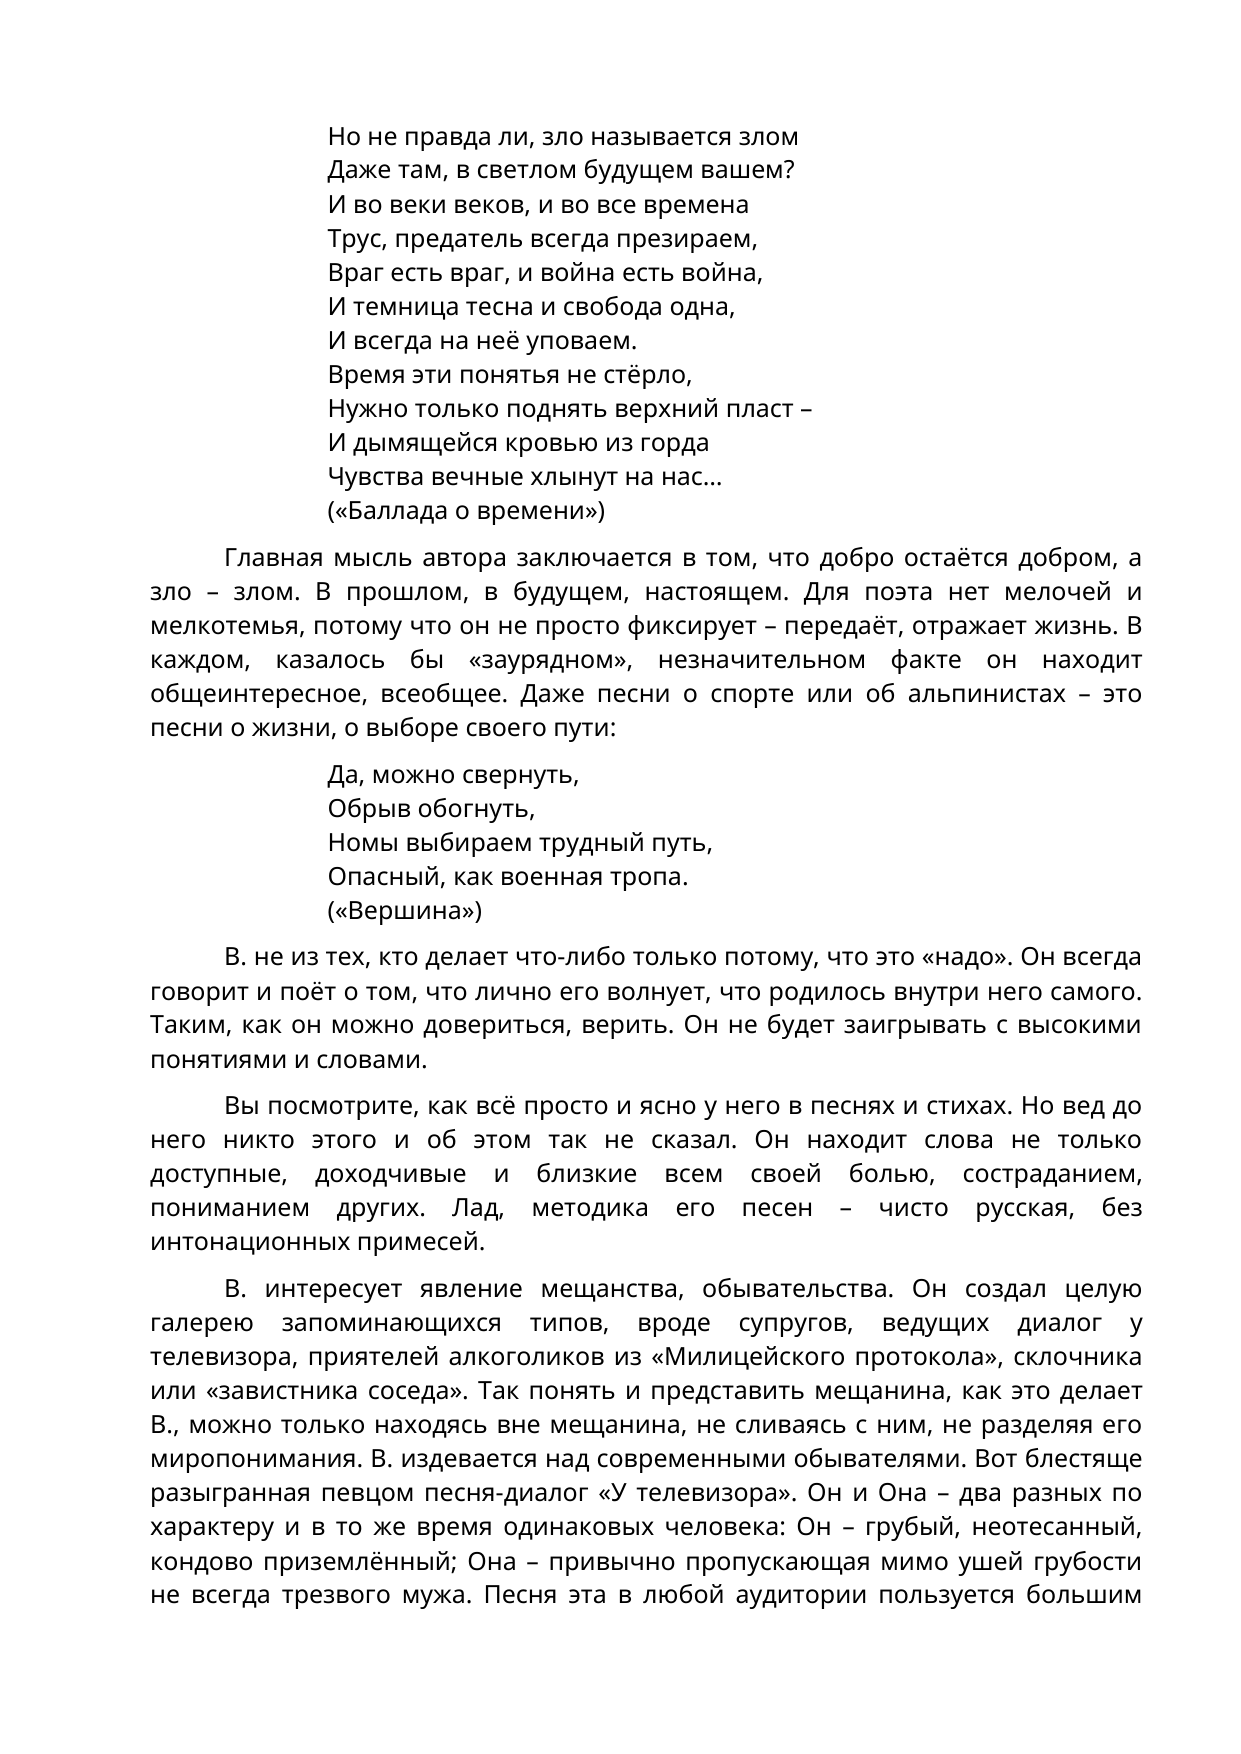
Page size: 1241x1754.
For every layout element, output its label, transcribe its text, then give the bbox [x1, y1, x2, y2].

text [327, 118, 967, 527]
text В. не из тех, кто делает что-либо только потому, что это «надо». Он всегда говорит и поёт о том, что лично его волнует, что родилось внутри него самого. Таким, как он можно довериться, верить. Он не будет заигрывать с высокими понятиями и словами. [150, 939, 1144, 1075]
text Вы посмотрите, как всё просто и ясно у него в песнях и стихах. Но вед до него никто этого и об этом так не сказал. Он находит слова не только доступные, доходчивые и близкие всем своей болью, состраданием, пониманием других. Лад, методика его песен – чисто русская, без интонационных примесей. [150, 1088, 1144, 1258]
text Да, можно свернуть, Обрыв обогнуть, Номы выбираем трудный путь, Опасный, как военная тропа. («Вершина») [327, 756, 967, 927]
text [150, 1271, 1144, 1611]
text Главная мысль автора заключается в том, что добро остаётся добром, а зло – злом. В прошлом, в будущем, настоящем. Для поэта нет мелочей и мелкотемья, потому что он не просто фиксирует – передаёт, отражает жизнь. В каждом, казалось бы «заурядном», незначительном факте он находит общеинтересное, всеобщее. Даже песни о спорте или об альпинистах – это песни о жизни, о выборе своего пути: [150, 539, 1144, 744]
